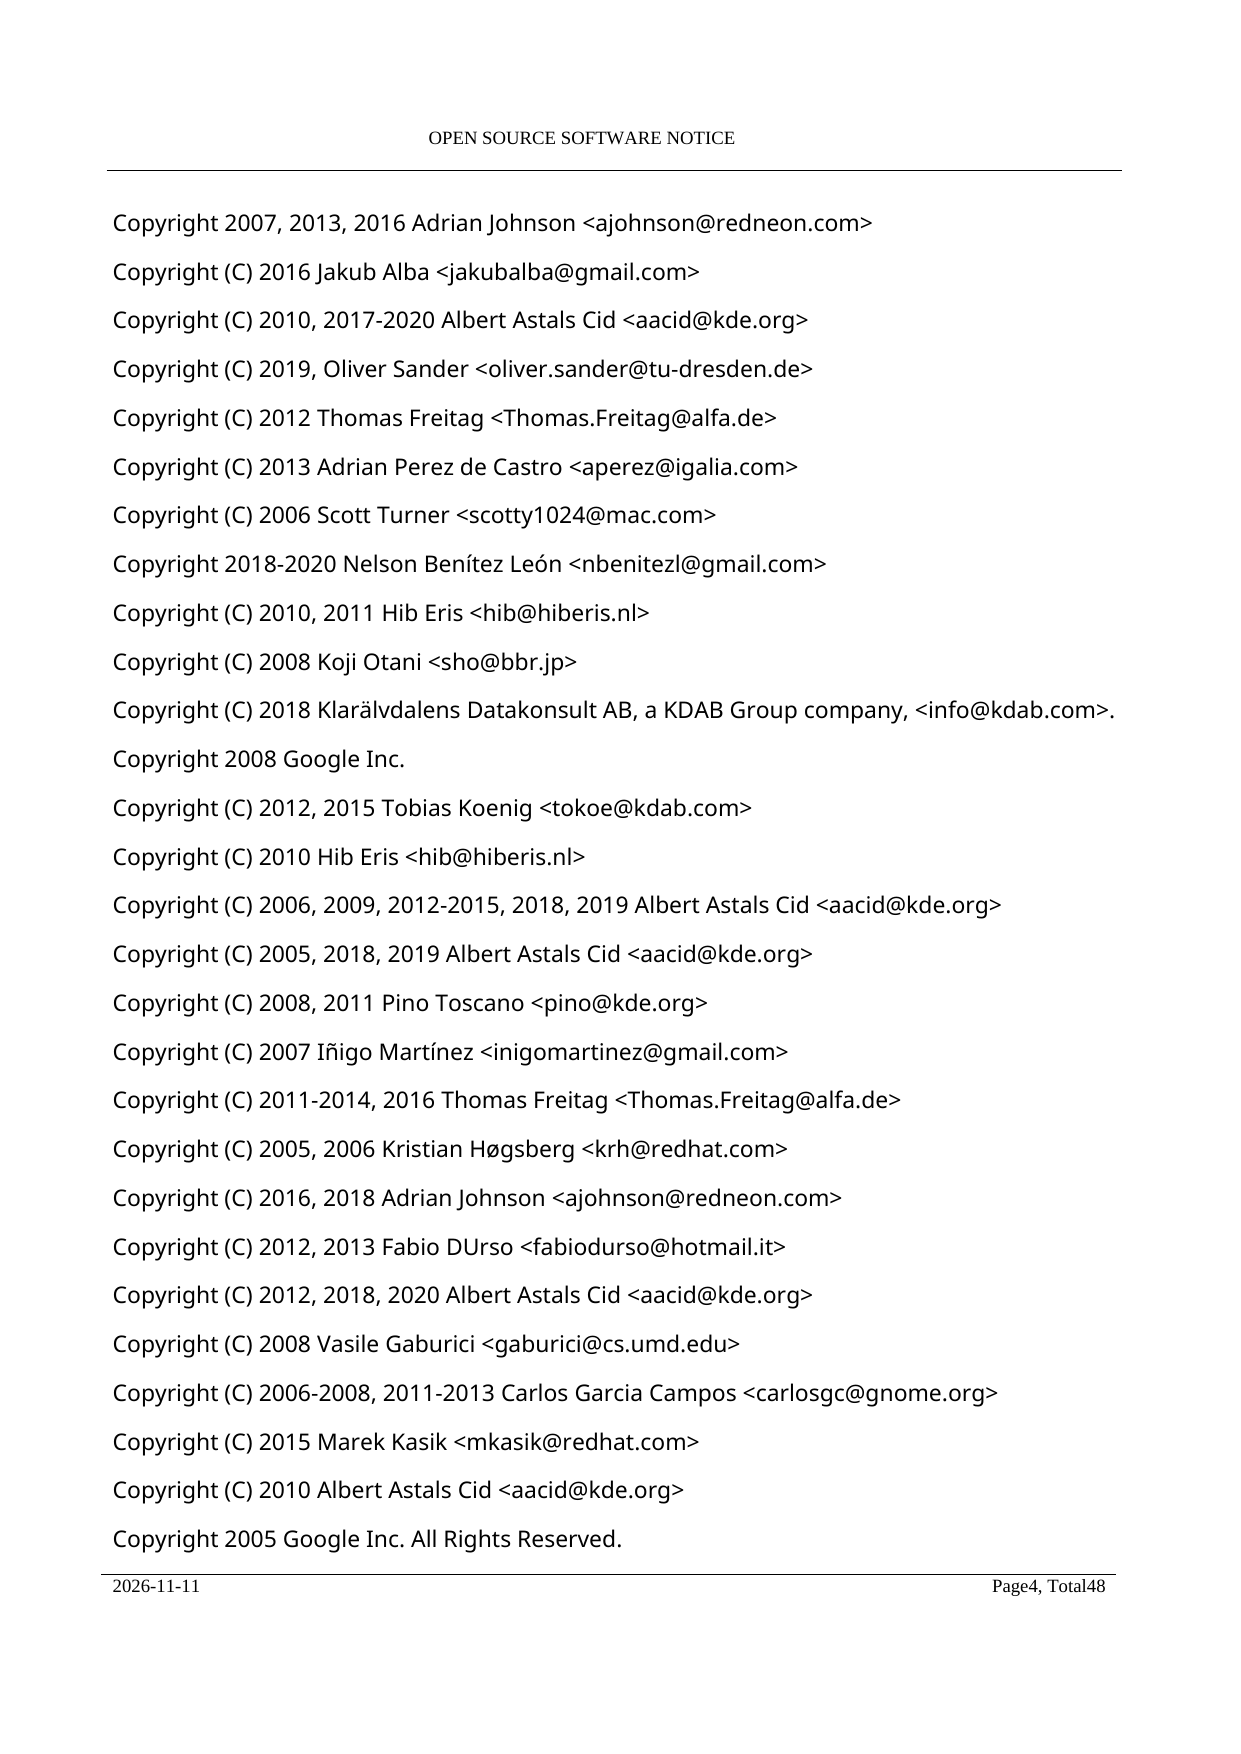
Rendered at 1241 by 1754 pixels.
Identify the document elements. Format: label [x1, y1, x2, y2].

text [112, 206, 1128, 1555]
